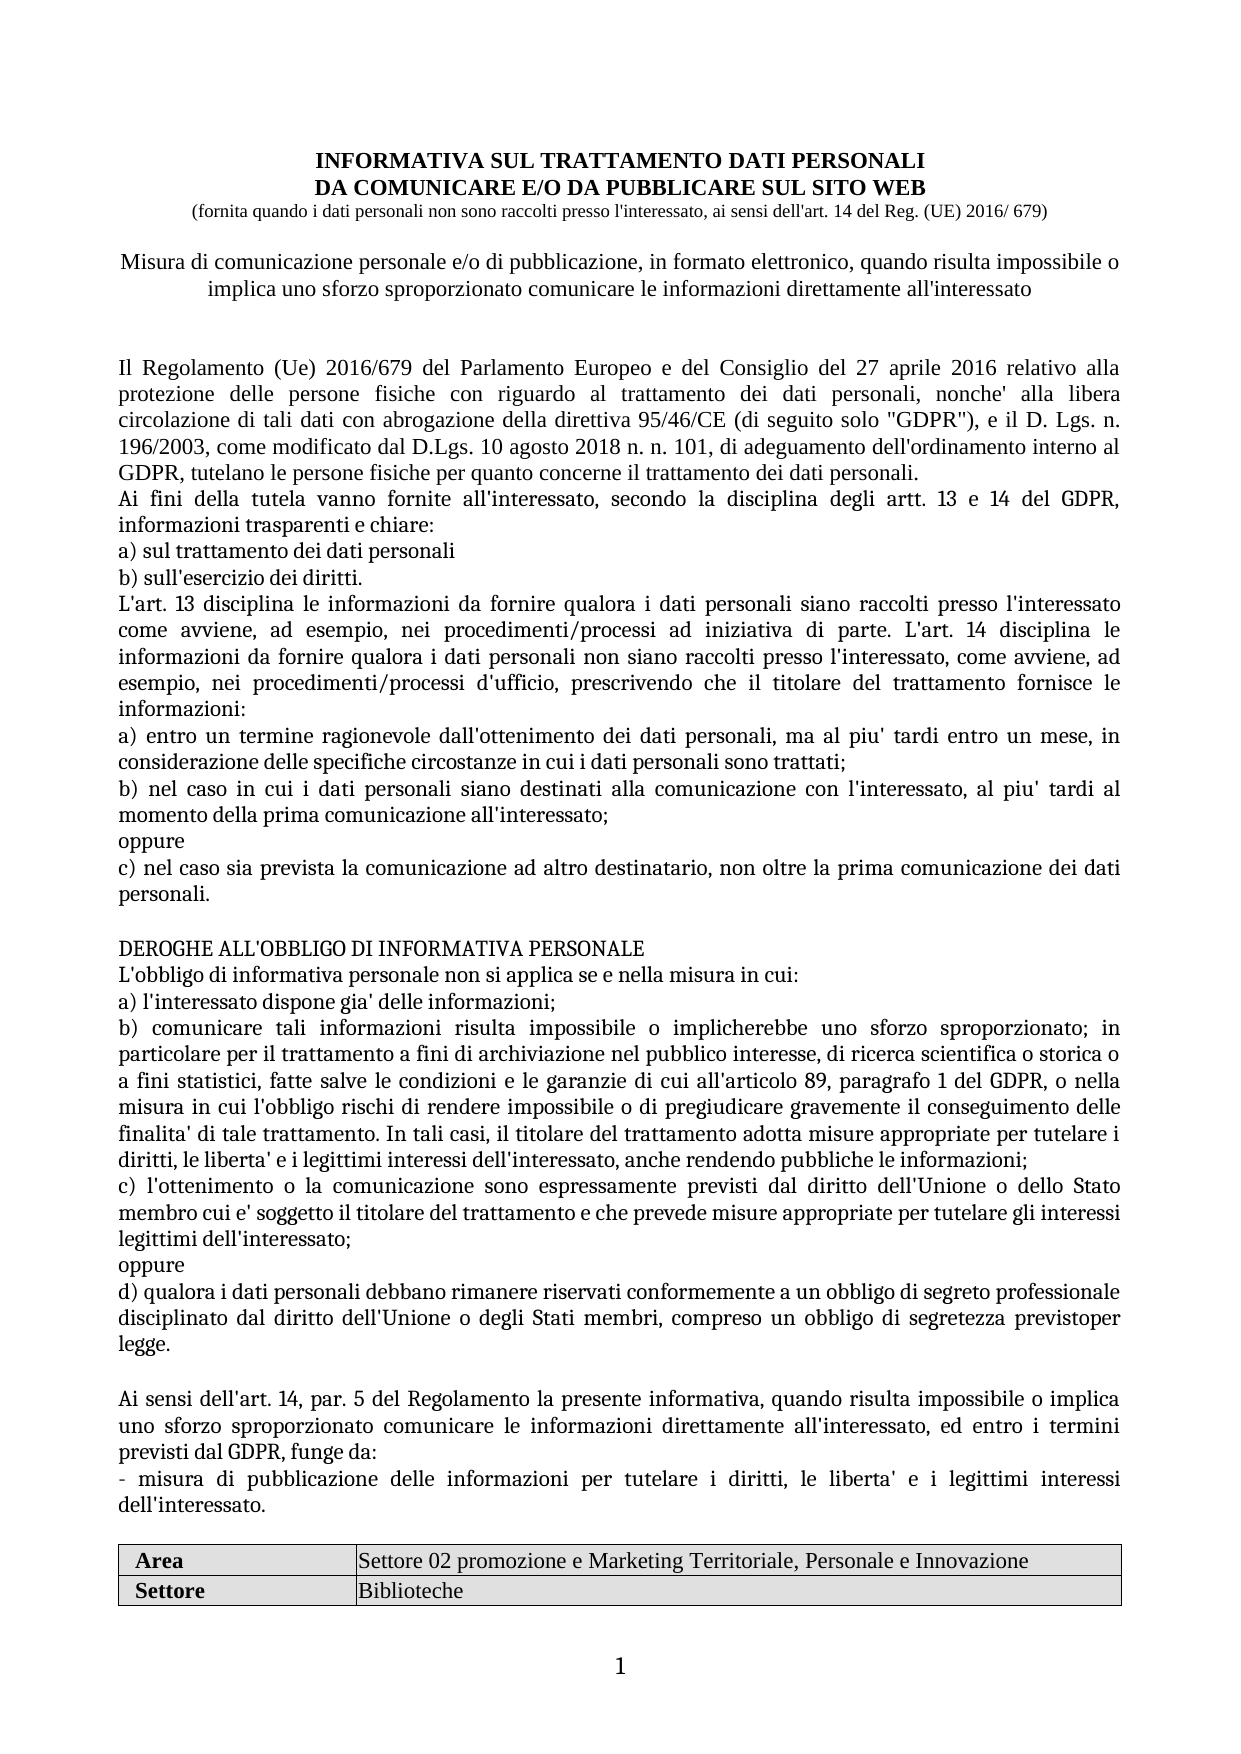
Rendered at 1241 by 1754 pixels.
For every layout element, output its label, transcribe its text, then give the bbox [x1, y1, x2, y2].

text a) entro un termine ragionevole dall'ottenimento dei dati personali, ma al piu' tardi entro un mese, in considerazione delle specifiche circostanze in cui i dati personali sono trattati; [118, 723, 1122, 775]
text Ai sensi dell'art. 14, par. 5 del Regolamento la presente informativa, quando risulta impossibile o implica uno sforzo sproporzionato comunicare le informazioni direttamente all'interessato, ed entro i termini previsti dal GDPR, funge da: [118, 1386, 1122, 1465]
text INFORMATIVA SUL TRATTAMENTO DATI PERSONALI [118, 148, 1122, 174]
text b) comunicare tali informazioni risulta impossibile o implicherebbe uno sforzo sproporzionato; in particolare per il trattamento a fini di archiviazione nel pubblico interesse, di ricerca scientifica o storica o a fini statistici, fatte salve le condizioni e le garanzie di cui all'articolo 89, paragrafo 1 del GDPR, o nella misura in cui l'obbligo rischi di rendere impossibile o di pregiudicare gravemente il conseguimento delle finalita' di tale trattamento. In tali casi, il titolare del trattamento adotta misure appropriate per tutelare i diritti, le liberta' e i legittimi interessi dell'interessato, anche rendendo pubbliche le informazioni; [118, 1015, 1122, 1173]
text oppure [118, 828, 1122, 854]
text b) sull'esercizio dei diritti. [118, 564, 1122, 591]
text Ai fini della tutela vanno fornite all'interessato, secondo la disciplina degli artt. 13 e 14 del GDPR, informazioni trasparenti e chiare: [118, 485, 1122, 538]
text a) sul trattamento dei dati personali [118, 538, 1122, 564]
text DEROGHE ALL'OBBLIGO DI INFORMATIVA PERSONALE [118, 936, 1122, 962]
text d) qualora i dati personali debbano rimanere riservati conformemente a un obbligo di segreto professionale disciplinato dal diritto dell'Unione o degli Stati membri, compreso un obbligo di segretezza previstoper legge. [118, 1278, 1122, 1357]
text DA COMUNICARE E/O DA PUBBLICARE SUL SITO WEB [118, 174, 1122, 200]
text a) l'interessato dispone gia' delle informazioni; [118, 988, 1122, 1015]
table_cell Settore [119, 1576, 356, 1605]
text c) nel caso sia prevista la comunicazione ad altro destinatario, non oltre la prima comunicazione dei dati personali. [118, 854, 1122, 907]
text L'art. 13 disciplina le informazioni da fornire qualora i dati personali siano raccolti presso l'interessato come avviene, ad esempio, nei procedimenti/processi ad iniziativa di parte. L'art. 14 disciplina le informazioni da fornire qualora i dati personali non siano raccolti presso l'interessato, come avviene, ad esempio, nei procedimenti/processi d'ufficio, prescrivendo che il titolare del trattamento fornisce le informazioni: [118, 591, 1122, 723]
text Il Regolamento (Ue) 2016/679 del Parlamento Europeo e del Consiglio del 27 aprile 2016 relativo alla protezione delle persone fisiche con riguardo al trattamento dei dati personali, nonche' alla libera circolazione di tali dati con abrogazione della direttiva 95/46/CE (di seguito solo "GDPR"), e il D. Lgs. n. 196/2003, come modificato dal D.Lgs. 10 agosto 2018 n. n. 101, di adeguamento dell'ordinamento interno al GDPR, tutelano le persone fisiche per quanto concerne il trattamento dei dati personali. [118, 354, 1122, 485]
text c) l'ottenimento o la comunicazione sono espressamente previsti dal diritto dell'Unione o dello Stato membro cui e' soggetto il titolare del trattamento e che prevede misure appropriate per tutelare gli interessi legittimi dell'interessato; [118, 1173, 1122, 1252]
text Misura di comunicazione personale e/o di pubblicazione, in formato elettronico, quando risulta impossibile o implica uno sforzo sproporzionato comunicare le informazioni direttamente all'interessato [118, 248, 1122, 301]
table_header Area [119, 1545, 356, 1575]
table_header Settore 02 promozione e Marketing Territoriale, Personale e Innovazione [357, 1545, 1121, 1575]
text (fornita quando i dati personali non sono raccolti presso l'interessato, ai sensi dell'art. 14 del Reg. (UE) 2016/ 679) [118, 200, 1122, 222]
text L'obbligo di informativa personale non si applica se e nella misura in cui: [118, 962, 1122, 988]
text oppure [118, 1252, 1122, 1278]
table_cell Biblioteche [357, 1576, 1121, 1605]
text b) nel caso in cui i dati personali siano destinati alla comunicazione con l'interessato, al piu' tardi al momento della prima comunicazione all'interessato; [118, 775, 1122, 828]
text - misura di pubblicazione delle informazioni per tutelare i diritti, le liberta' e i legittimi interessi dell'interessato. [118, 1465, 1122, 1518]
